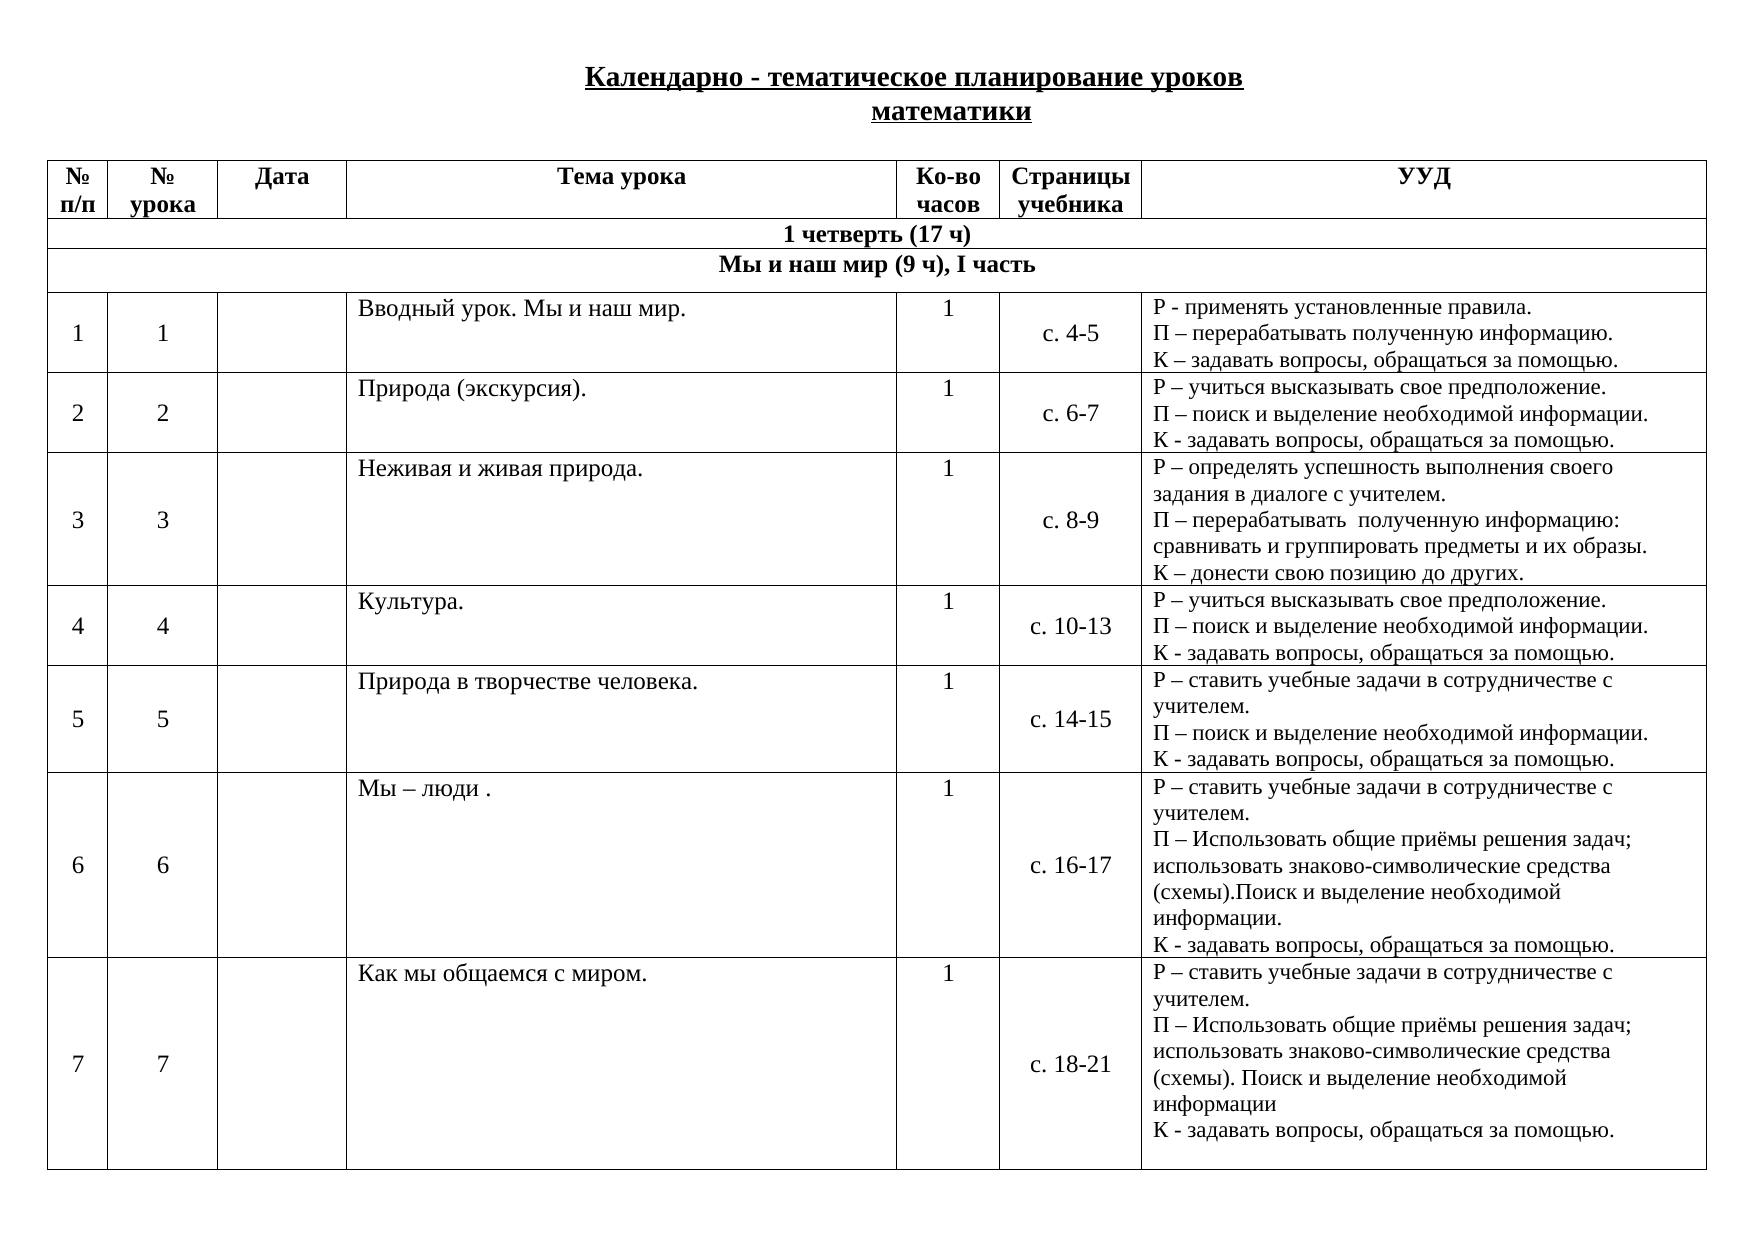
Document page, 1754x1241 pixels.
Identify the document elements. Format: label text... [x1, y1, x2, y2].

table_cell [218, 293, 346, 372]
table_cell 1 [897, 373, 999, 452]
table_cell с. 16-17 [1000, 773, 1141, 957]
table_header Тема урока [347, 161, 896, 218]
table_cell 5 [108, 666, 217, 772]
text Календарно - тематическое планирование уроков [59, 59, 1695, 93]
table_cell с. 18-21 [1000, 958, 1141, 1169]
table_cell 1 [897, 773, 999, 957]
table_cell 6 [108, 773, 217, 957]
table_cell с. 14-15 [1000, 666, 1141, 772]
table_cell 1 [897, 453, 999, 585]
table_cell 7 [48, 958, 107, 1169]
table_cell [218, 453, 346, 585]
table_cell с. 4-5 [1000, 293, 1141, 372]
table_cell 6 [48, 773, 107, 957]
table_cell Культура. [347, 586, 896, 665]
table_cell [218, 666, 346, 772]
table_cell 1 [897, 586, 999, 665]
table_cell Р – учиться высказывать свое предположение. П – поиск и выделение необходимой информации. К - задавать вопросы, обращаться за помощью. [1142, 373, 1706, 452]
table_cell Р – определять успешность выполнения своего задания в диалоге с учителем. П – перерабатывать полученную информацию: сравнивать и группировать предметы и их образы. К – донести свою позицию до других. [1142, 453, 1706, 585]
table_cell 5 [48, 666, 107, 772]
table_cell [218, 373, 346, 452]
table_cell Природа (экскурсия). [347, 373, 896, 452]
table_cell Р – ставить учебные задачи в сотрудничестве с учителем. П – поиск и выделение необходимой информации. К - задавать вопросы, обращаться за помощью. [1142, 666, 1706, 772]
table_cell 2 [48, 373, 107, 452]
table_header № урока [108, 161, 217, 218]
table_cell 4 [48, 586, 107, 665]
table_cell 1 [897, 293, 999, 372]
table_cell 4 [108, 586, 217, 665]
table_cell 1 четверть (17 ч) [48, 219, 1706, 248]
table_cell 3 [108, 453, 217, 585]
table_cell Р - применять установленные правила. П – перерабатывать полученную информацию. К – задавать вопросы, обращаться за помощью. [1142, 293, 1706, 372]
table_cell [218, 586, 346, 665]
text математики [134, 93, 1695, 126]
table_cell Р – ставить учебные задачи в сотрудничестве с учителем. П – Использовать общие приёмы решения задач; использовать знаково-символические средства (схемы). Поиск и выделение необходимой информации К - задавать вопросы, обращаться за помощью. [1142, 958, 1706, 1169]
table_cell Р – ставить учебные задачи в сотрудничестве с учителем. П – Использовать общие приёмы решения задач; использовать знаково-символические средства (схемы).Поиск и выделение необходимой информации. К - задавать вопросы, обращаться за помощью. [1142, 773, 1706, 957]
table_cell 1 [48, 293, 107, 372]
table_cell с. 10-13 [1000, 586, 1141, 665]
table_cell 3 [48, 453, 107, 585]
table_header Ко-во часов [897, 161, 999, 218]
table_cell Мы – люди . [347, 773, 896, 957]
table_cell [218, 958, 346, 1169]
table_cell 1 [897, 666, 999, 772]
table_cell с. 6-7 [1000, 373, 1141, 452]
table_cell 7 [108, 958, 217, 1169]
table_cell [218, 773, 346, 957]
table_cell Мы и наш мир (9 ч), I часть [48, 249, 1706, 292]
table_cell 1 [108, 293, 217, 372]
table_cell Неживая и живая природа. [347, 453, 896, 585]
table_cell 2 [108, 373, 217, 452]
table_cell Как мы общаемся с миром. [347, 958, 896, 1169]
table_cell Р – учиться высказывать свое предположение. П – поиск и выделение необходимой информации. К - задавать вопросы, обращаться за помощью. [1142, 586, 1706, 665]
table_cell Вводный урок. Мы и наш мир. [347, 293, 896, 372]
table_cell 1 [897, 958, 999, 1169]
table_header № п/п [48, 161, 107, 218]
table_header Страницы учебника [1000, 161, 1141, 218]
table_header УУД [1142, 161, 1706, 218]
table_cell Природа в творчестве человека. [347, 666, 896, 772]
table_cell с. 8-9 [1000, 453, 1141, 585]
table_header Дата [218, 161, 346, 218]
